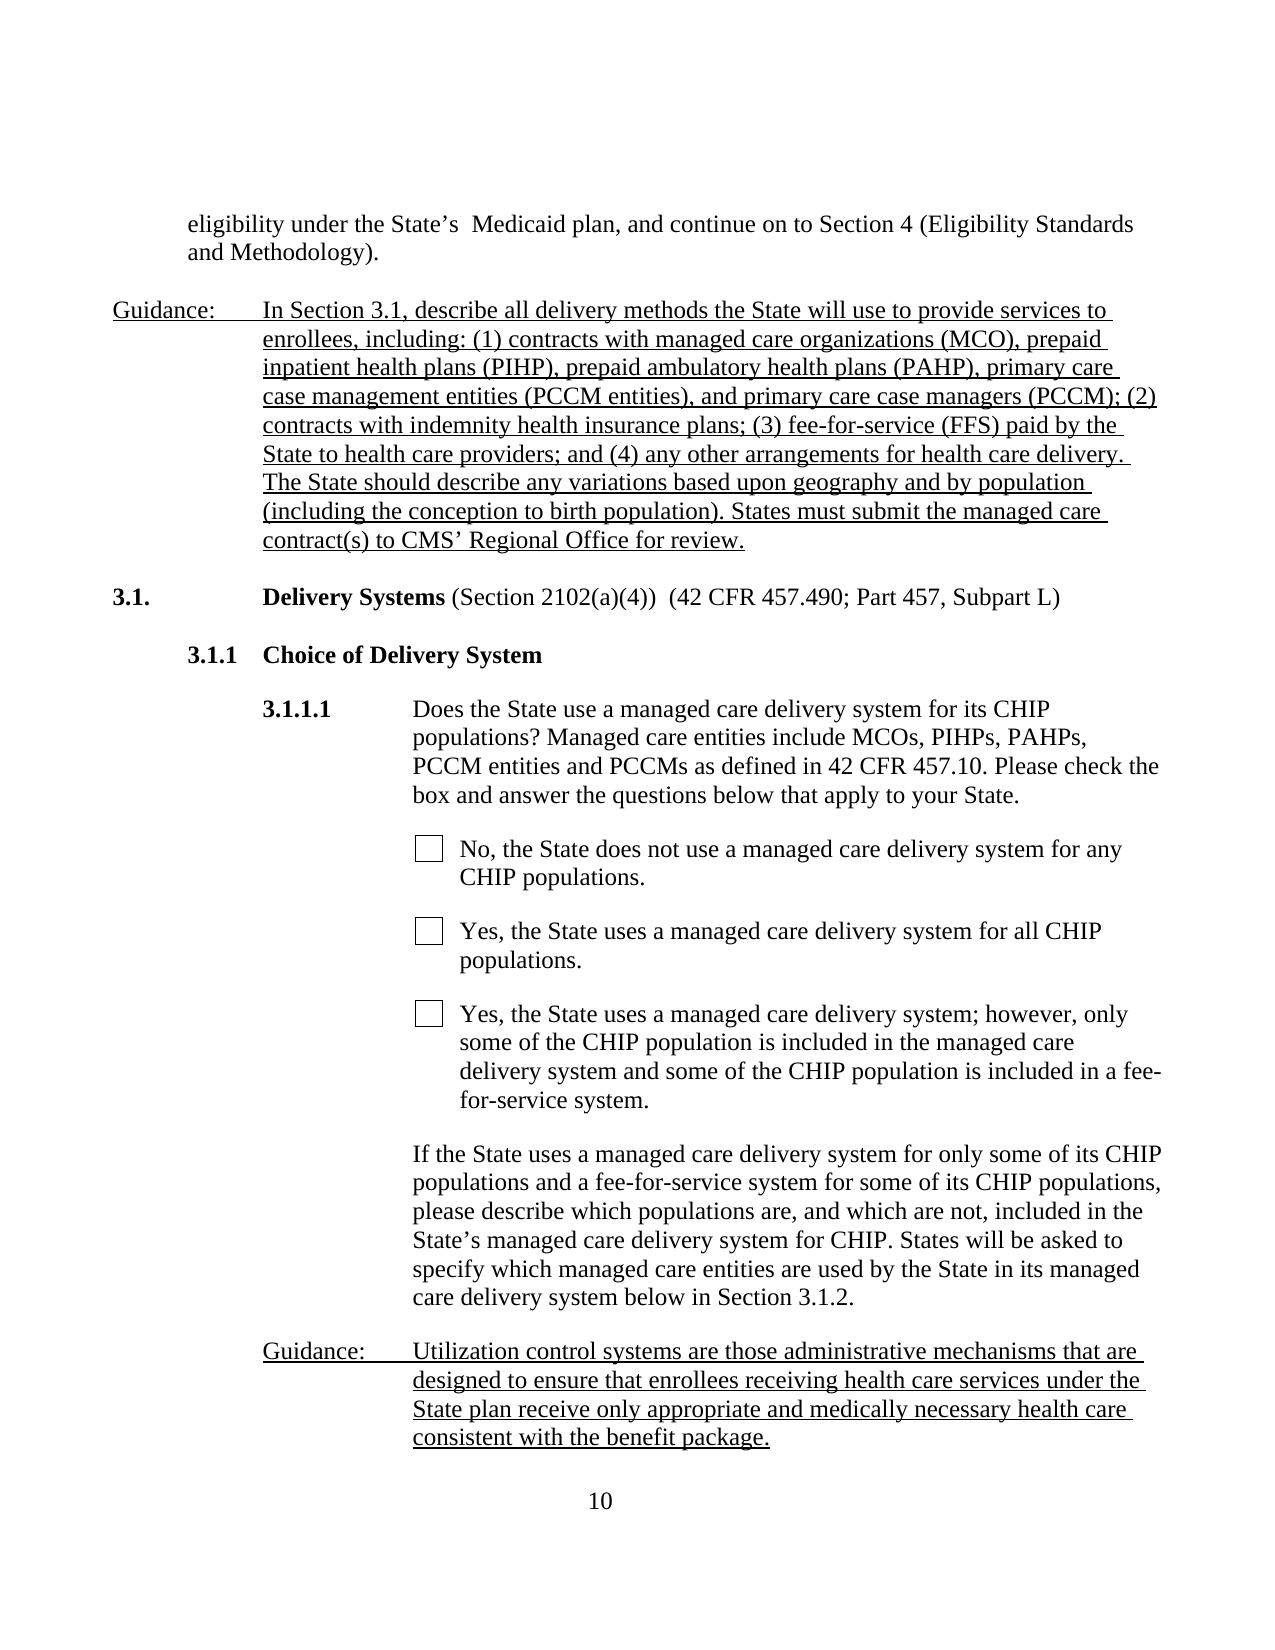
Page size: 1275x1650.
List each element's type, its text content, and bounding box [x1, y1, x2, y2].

text 3.1. Delivery Systems (Section 2102(a)(4)) (42 CFR 457.490; Part 457, Subpart L) [112, 582, 1162, 611]
text Guidance: Utilization control systems are those administrative mechanisms that are designed to ensure that enrollees receiving health care services under the State plan receive only appropriate and medically necessary health care consistent with the benefit package. [262, 1336, 1162, 1451]
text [112, 209, 1162, 266]
text No, the State does not use a managed care delivery system for any CHIP populations. [414, 834, 1162, 891]
text Yes, the State uses a managed care delivery system for all CHIP populations. [414, 916, 1162, 974]
subtitle 3.1.1 Choice of Delivery System [187, 640, 1162, 669]
text Guidance: In Section 3.1, describe all delivery methods the State will use to provide services to enrollees, including: (1) contracts with managed care organizations (MCO), prepaid inpatient health plans (PIHP), prepaid ambulatory health plans (PAHP), primary care case management entities (PCCM entities), and primary care case managers (PCCM); (2) contracts with indemnity health insurance plans; (3) fee-for-service (FFS) paid by the State to health care providers; and (4) any other arrangements for health care delivery. The State should describe any variations based upon geography and by population (including the conception to birth population). States must submit the managed care contract(s) to CMS’ Regional Office for review. [112, 295, 1162, 554]
text Yes, the State uses a managed care delivery system; however, only some of the CHIP population is included in the managed care delivery system and some of the CHIP population is included in a fee-for-service system. [414, 999, 1162, 1114]
subtitle 3.1.1.1 Does the State use a managed care delivery system for its CHIP populations? Managed care entities include MCOs, PIHPs, PAHPs, PCCM entities and PCCMs as defined in 42 CFR 457.10. Please check the box and answer the questions below that apply to your State. [262, 694, 1162, 809]
text If the State uses a managed care delivery system for only some of its CHIP populations and a fee-for-service system for some of its CHIP populations, please describe which populations are, and which are not, included in the State’s managed care delivery system for CHIP. States will be asked to specify which managed care entities are used by the State in its managed care delivery system below in Section 3.1.2. [412, 1139, 1162, 1311]
